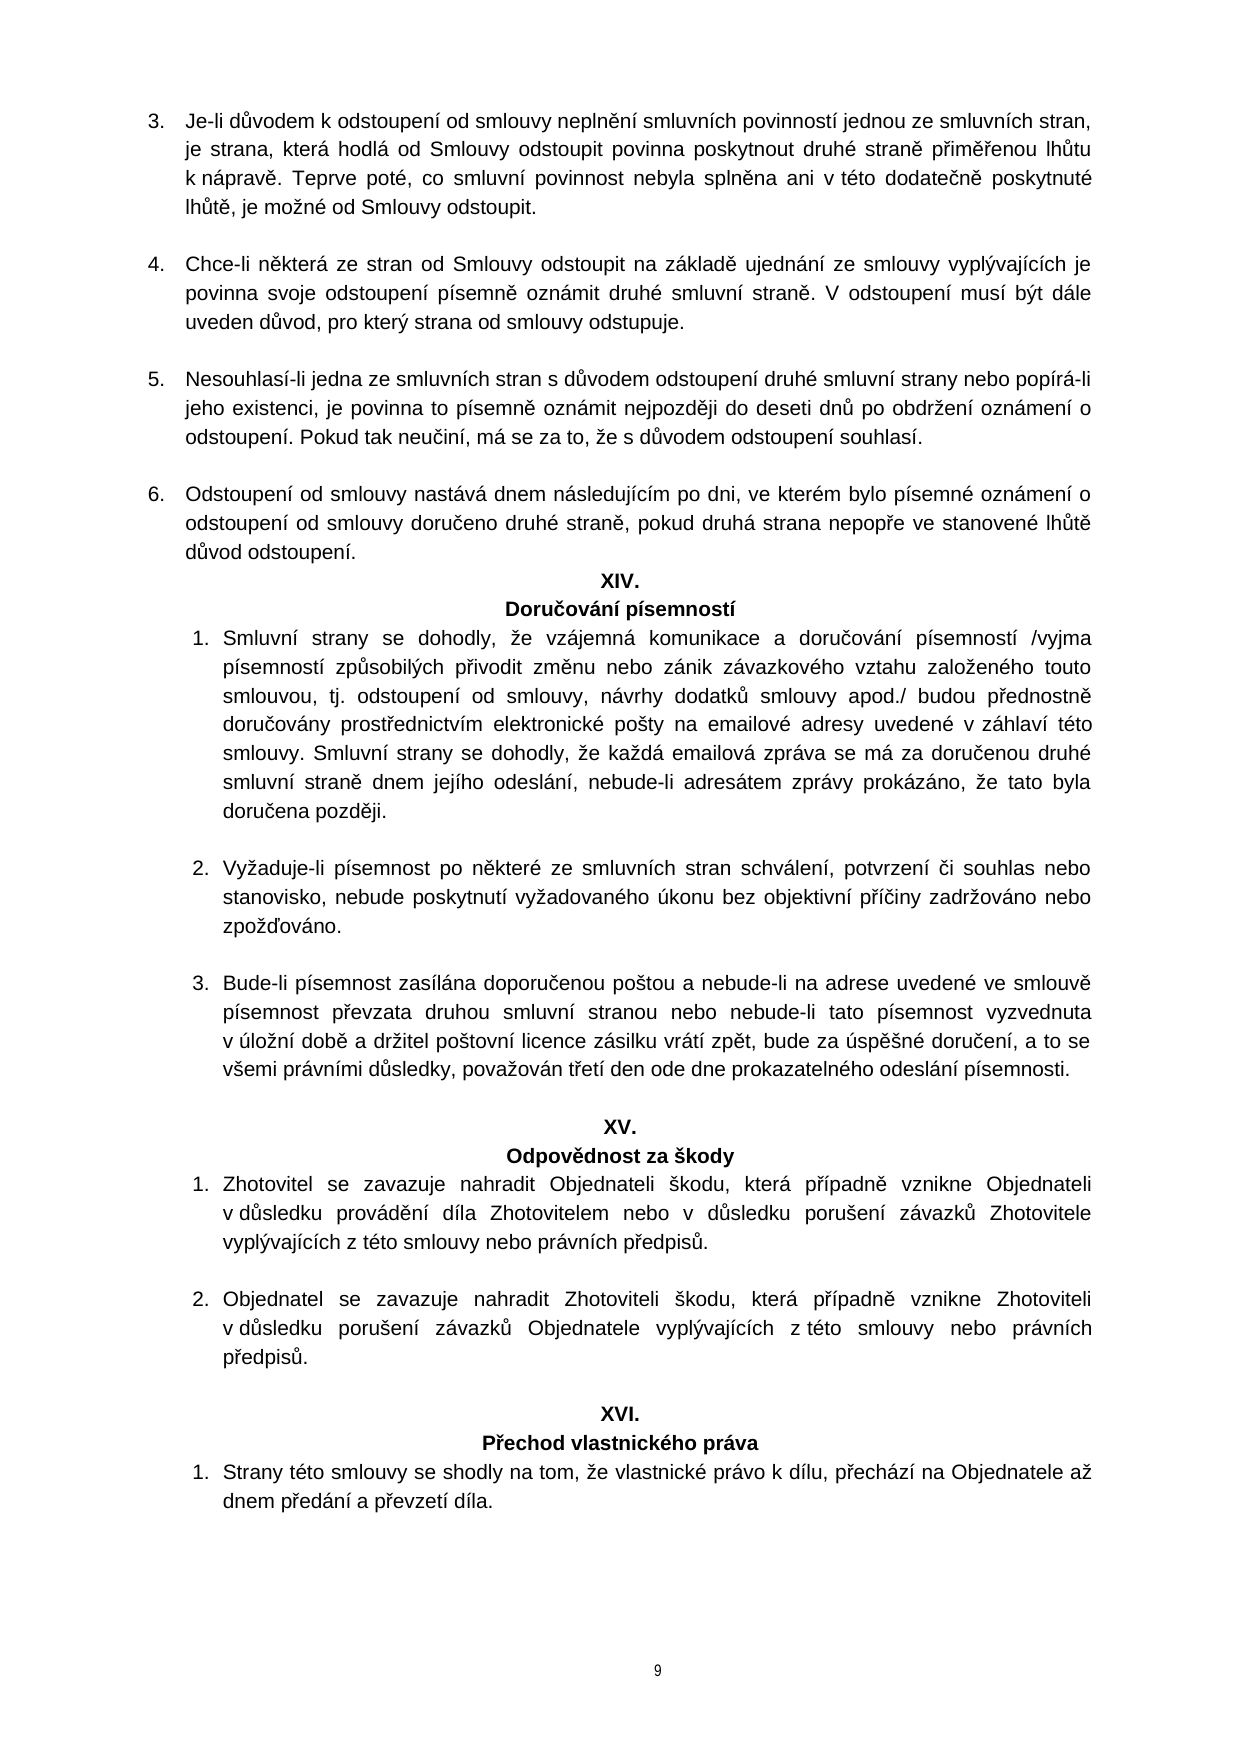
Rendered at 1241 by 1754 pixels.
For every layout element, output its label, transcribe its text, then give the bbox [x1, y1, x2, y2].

text Doručování písemností [148, 597, 1092, 621]
text Odpovědnost za škody [148, 1143, 1092, 1167]
list Strany této smlouvy se shodly na tom, že vlastnické právo k dílu, přechází na Objednatele až dnem předání a převzetí díla. [192, 1460, 1092, 1512]
list Bude-li písemnost zasílána doporučenou poštou a nebude-li na adrese uvedené ve smlouvě písemnost převzata druhou smluvní stranou nebo nebude-li tato písemnost vyzvednuta v úložní době a držitel poštovní licence zásilku vrátí zpět, bude za úspěšné doručení, a to se všemi právními důsledky, považován třetí den ode dne prokazatelného odeslání písemnosti. [192, 971, 1092, 1081]
text XV. [148, 1115, 1092, 1139]
list Je-li důvodem k odstoupení od smlouvy neplnění smluvních povinností jednou ze smluvních stran, je strana, která hodlá od Smlouvy odstoupit povinna poskytnout druhé straně přiměřenou lhůtu k nápravě. Teprve poté, co smluvní povinnost nebyla splněna ani v této dodatečně poskytnuté lhůtě, je možné od Smlouvy odstoupit. [148, 108, 1092, 219]
text XIV. [148, 568, 1092, 592]
list Chce-li některá ze stran od Smlouvy odstoupit na základě ujednání ze smlouvy vyplývajících je povinna svoje odstoupení písemně oznámit druhé smluvní straně. V odstoupení musí být dále uveden důvod, pro který strana od smlouvy odstupuje. [148, 252, 1092, 334]
text XVI. [148, 1402, 1092, 1426]
list Objednatel se zavazuje nahradit Zhotoviteli škodu, která případně vznikne Zhotoviteli v důsledku porušení závazků Objednatele vyplývajících z této smlouvy nebo právních předpisů. [192, 1287, 1092, 1369]
text Přechod vlastnického práva [148, 1431, 1092, 1455]
list Zhotovitel se zavazuje nahradit Objednateli škodu, která případně vznikne Objednateli v důsledku provádění díla Zhotovitelem nebo v důsledku porušení závazků Zhotovitele vyplývajících z této smlouvy nebo právních předpisů. [192, 1172, 1092, 1254]
list Vyžaduje-li písemnost po některé ze smluvních stran schválení, potvrzení či souhlas nebo stanovisko, nebude poskytnutí vyžadovaného úkonu bez objektivní příčiny zadržováno nebo zpožďováno. [192, 856, 1092, 937]
list Smluvní strany se dohodly, že vzájemná komunikace a doručování písemností /vyjma písemností způsobilých přivodit změnu nebo zánik závazkového vztahu založeného touto smlouvou, tj. odstoupení od smlouvy, návrhy dodatků smlouvy apod./ budou přednostně doručovány prostřednictvím elektronické pošty na emailové adresy uvedené v záhlaví této smlouvy. Smluvní strany se dohodly, že každá emailová zpráva se má za doručenou druhé smluvní straně dnem jejího odeslání, nebude-li adresátem zprávy prokázáno, že tato byla doručena později. [192, 626, 1092, 822]
list Odstoupení od smlouvy nastává dnem následujícím po dni, ve kterém bylo písemné oznámení o odstoupení od smlouvy doručeno druhé straně, pokud druhá strana nepopře ve stanovené lhůtě důvod odstoupení. [148, 482, 1092, 564]
list Nesouhlasí-li jedna ze smluvních stran s důvodem odstoupení druhé smluvní strany nebo popírá-li jeho existenci, je povinna to písemně oznámit nejpozději do deseti dnů po obdržení oznámení o odstoupení. Pokud tak neučiní, má se za to, že s důvodem odstoupení souhlasí. [148, 367, 1092, 449]
